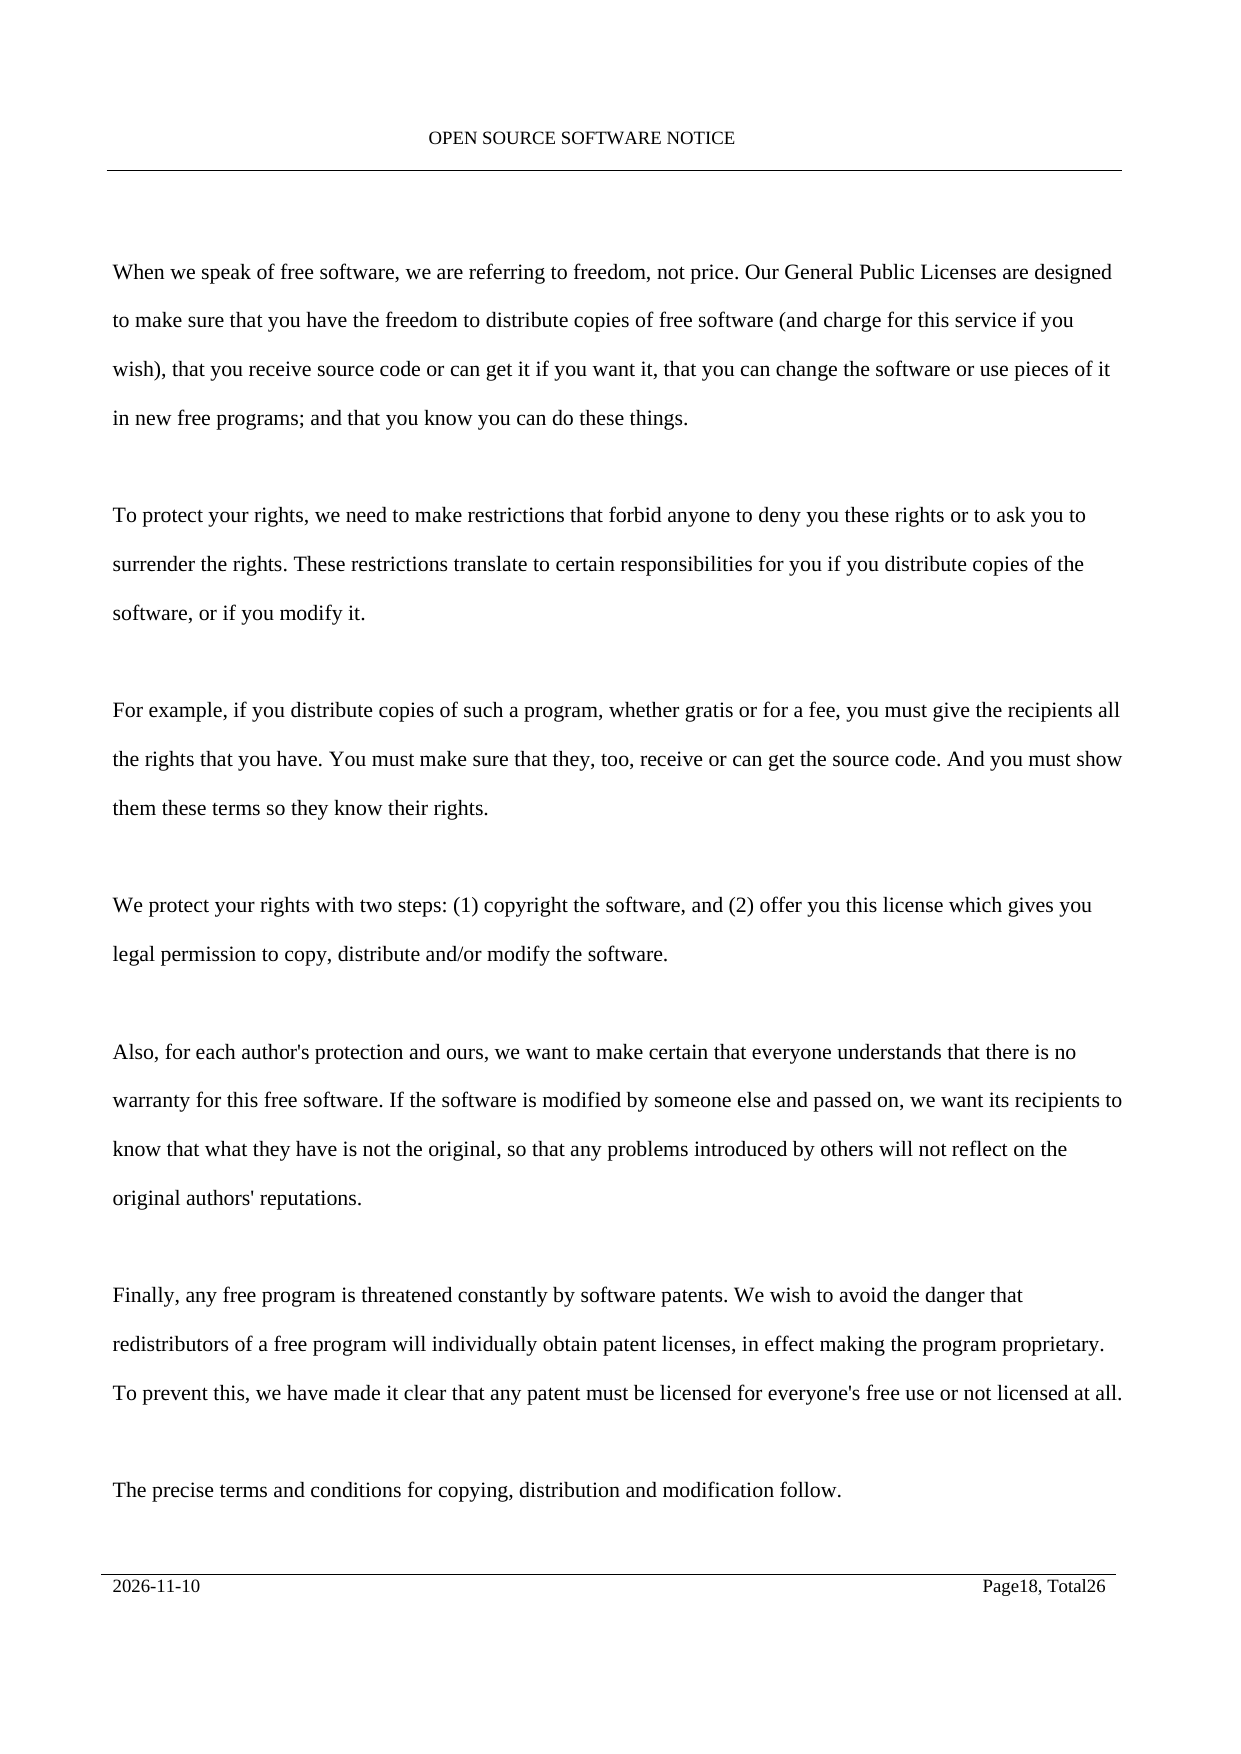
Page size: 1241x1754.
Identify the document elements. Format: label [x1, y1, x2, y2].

text [112, 206, 1128, 1506]
